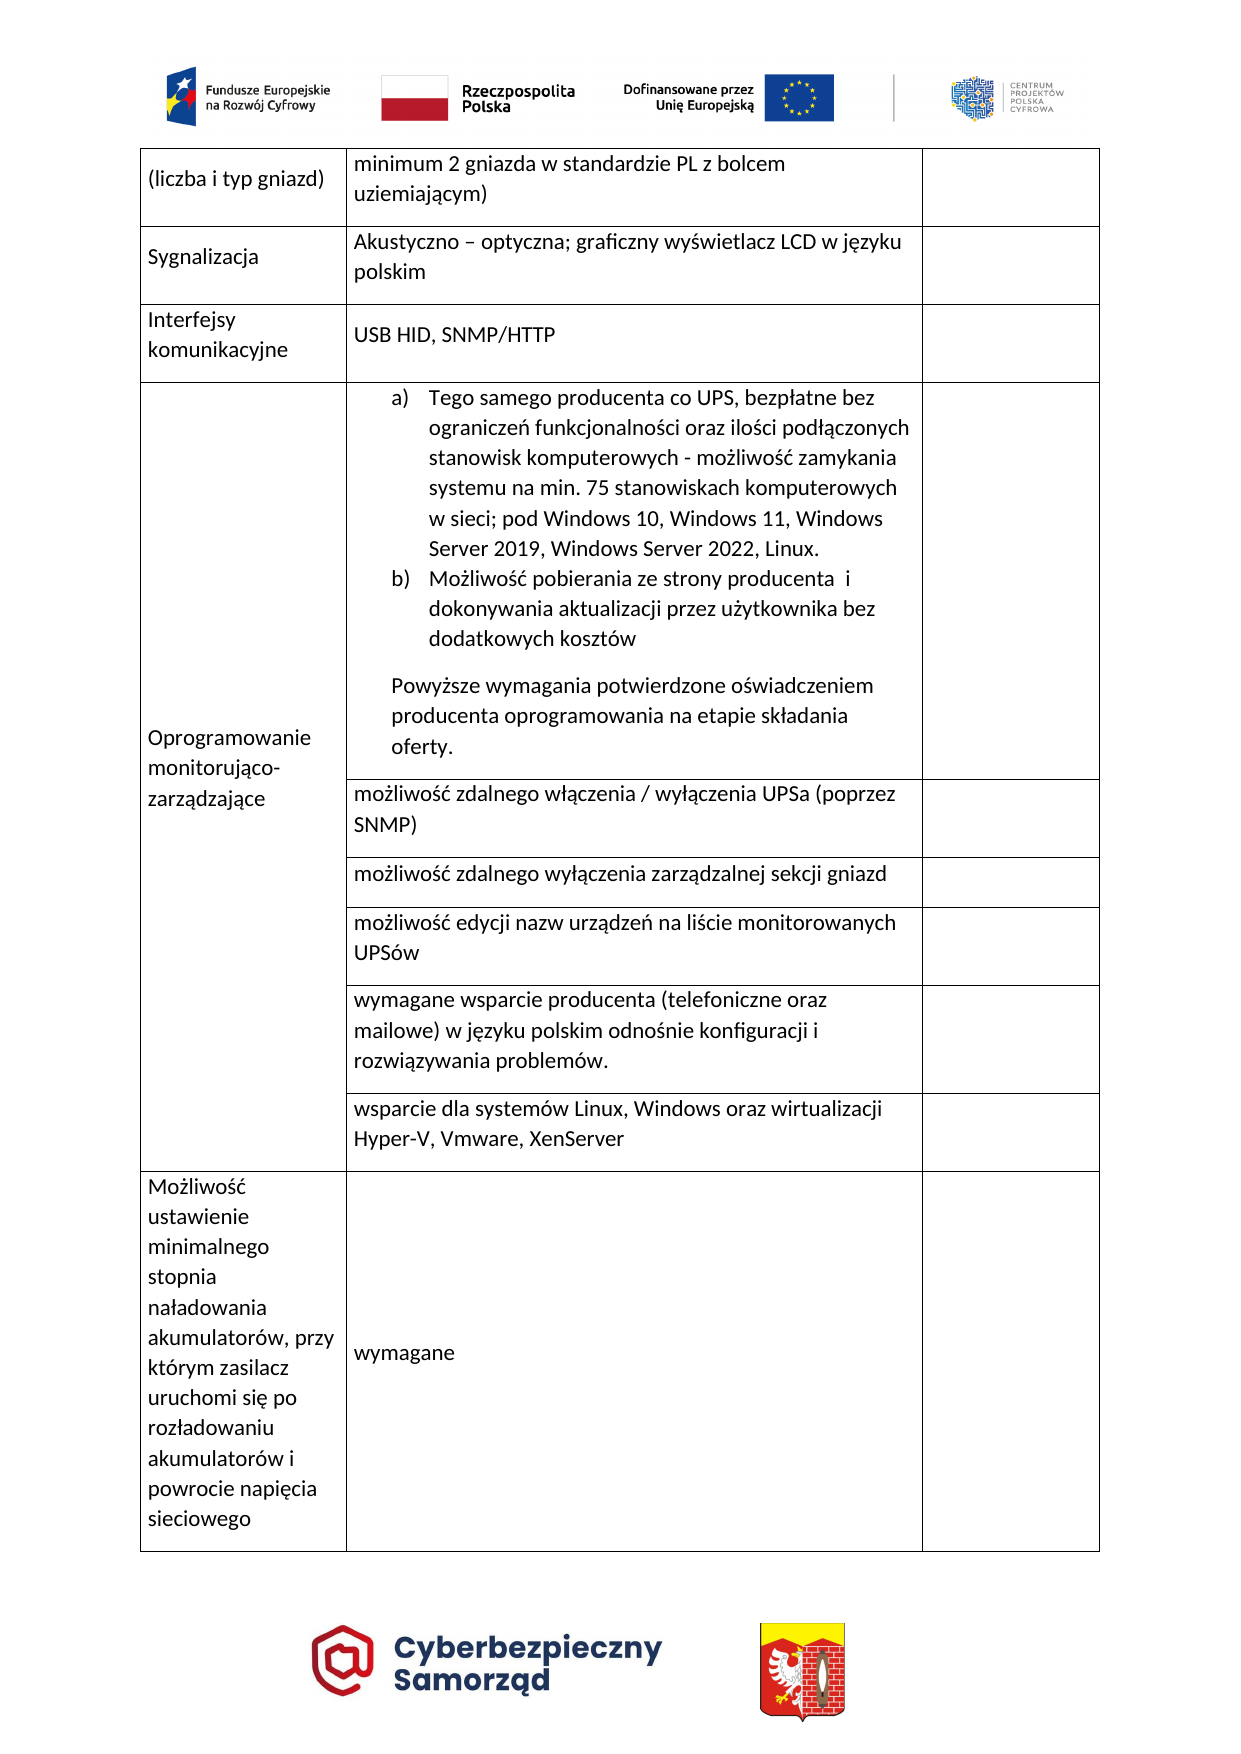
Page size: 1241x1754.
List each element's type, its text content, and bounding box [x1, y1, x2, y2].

table_cell Oprogramowanie monitorująco-zarządzające [141, 383, 346, 1171]
table_cell Akustyczno – optyczna; graficzny wyświetlacz LCD w języku polskim [347, 227, 922, 304]
picture [147, 47, 1093, 146]
table_cell [923, 986, 1099, 1093]
table_cell możliwość edycji nazw urządzeń na liście monitorowanych UPSów [347, 908, 922, 984]
table_cell USB HID, SNMP/HTTP [347, 305, 922, 382]
table_cell [923, 1172, 1099, 1551]
table_cell [923, 305, 1099, 382]
table_cell [923, 383, 1099, 778]
table_cell minimum 8 gniazd z podtrzymaniem bateryjnym (w tym minimum 2 gniazda w standardzie PL z bolcem uziemiającym) [347, 149, 922, 226]
table_cell [923, 227, 1099, 304]
table_cell [923, 858, 1099, 907]
table_cell wymagane wsparcie producenta (telefoniczne oraz mailowe) w języku polskim odnośnie konfiguracji i rozwiązywania problemów. [347, 986, 922, 1093]
table_cell Sygnalizacja [141, 227, 346, 304]
table_cell wymagane [347, 1172, 922, 1551]
table_cell możliwość zdalnego wyłączenia zarządzalnej sekcji gniazd [347, 858, 922, 907]
table_cell możliwość zdalnego włączenia / wyłączenia UPSa (poprzez SNMP) [347, 780, 922, 857]
table_cell [923, 908, 1099, 984]
table_cell wsparcie dla systemów Linux, Windows oraz wirtualizacji Hyper-V, Vmware, XenServer [347, 1094, 922, 1171]
table_cell Przyłącza wyjściowe (liczba i typ gniazd) [141, 149, 346, 226]
table_cell Możliwość ustawienie minimalnego stopnia naładowania akumulatorów, przy którym zasilacz uruchomi się po rozładowaniu akumulatorów i powrocie napięcia sieciowego [141, 1172, 346, 1551]
table_cell Tego samego producenta co UPS, bezpłatne bez ograniczeń funkcjonalności oraz ilości podłączonych stanowisk komputerowych - możliwość zamykania systemu na min. 75 stanowiskach komputerowych w sieci; pod Windows 10, Windows 11, Windows Server 2019, Windows Server 2022, Linux. Możliwość pobierania ze strony producenta i dokonywania aktualizacji przez użytkownika bez dodatkowych kosztów Powyższe wymagania potwierdzone oświadczeniem producenta oprogramowania na etapie składania oferty. [347, 383, 922, 778]
table_cell [923, 780, 1099, 857]
picture [308, 1623, 667, 1705]
picture [760, 1623, 845, 1722]
table_cell [923, 1094, 1099, 1171]
table_cell [923, 149, 1099, 226]
table_cell Interfejsy komunikacyjne [141, 305, 346, 382]
